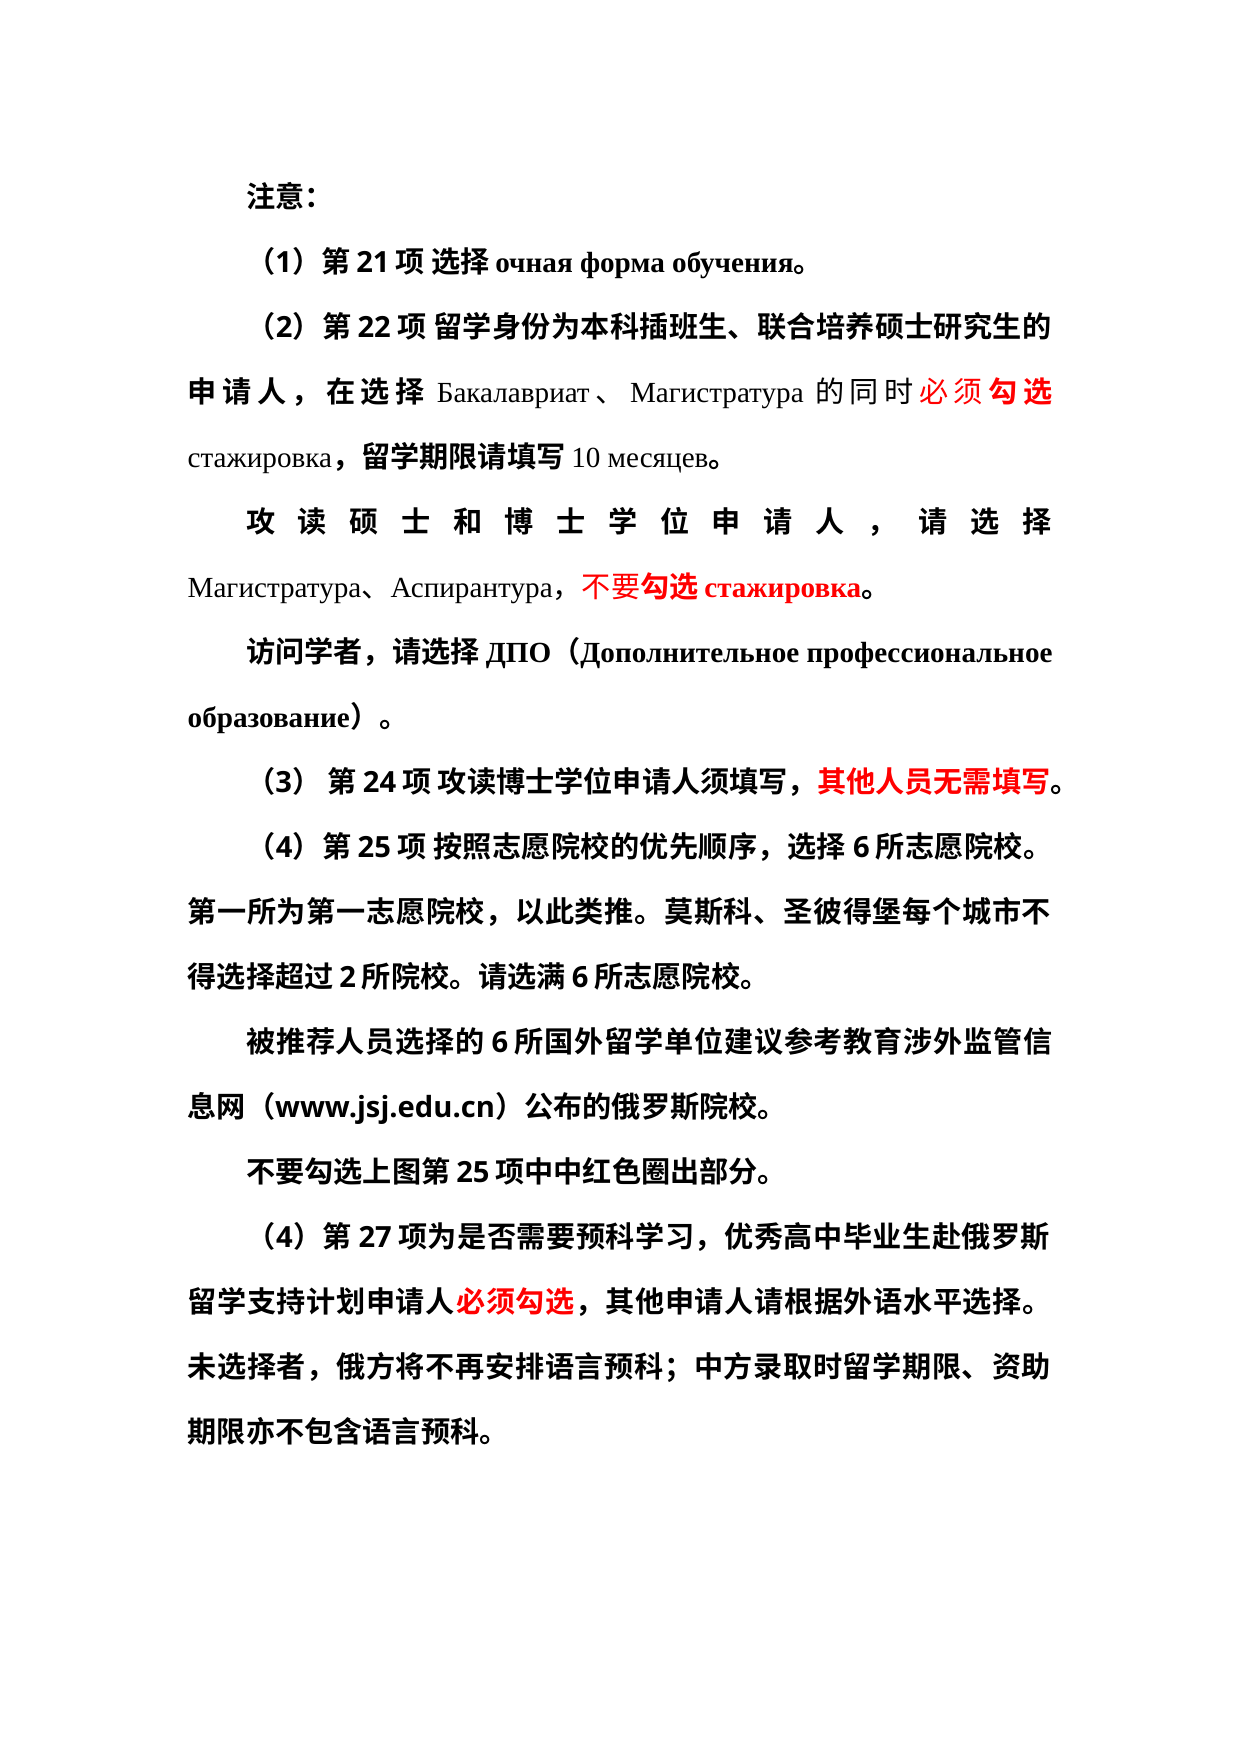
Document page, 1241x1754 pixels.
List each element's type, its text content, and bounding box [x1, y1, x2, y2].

text （4）第27项为是否需要预科学习，优秀高中毕业生赴俄罗斯留学支持计划申请人必须勾选，其他申请人请根据外语水平选择。未选择者，俄方将不再安排语言预科；中方录取时留学期限、资助期限亦不包含语言预科。 [187, 1202, 1053, 1462]
text 被推荐人员选择的6所国外留学单位建议参考教育涉外监管信息网（www.jsj.edu.cn）公布的俄罗斯院校。 [187, 1007, 1053, 1137]
text 不要勾选上图第25项中中红色圈出部分。 [187, 1137, 1053, 1202]
text 注意： [187, 162, 1053, 227]
text 访问学者，请选择ДПО（Дополнительное профессиональное образование）。 [187, 617, 1053, 747]
text （4）第25项 按照志愿院校的优先顺序，选择6所志愿院校。第一所为第一志愿院校，以此类推。莫斯科、圣彼得堡每个城市不得选择超过2所院校。请选满6所志愿院校。 [187, 812, 1053, 1007]
text （3） 第24项 攻读博士学位申请人须填写，其他人员无需填写。 [187, 747, 1053, 812]
text 攻读硕士和博士学位申请人，请选择Магистратура、Аспирантура，不要勾选стажировка。 [187, 487, 1053, 617]
text （1）第21项 选择очная форма обучения。 [187, 227, 1053, 292]
text （2）第22项 留学身份为本科插班生、联合培养硕士研究生的申请人，在选择Бакалавриат、Магистратура的同时必须勾选стажировка，留学期限请填写10 месяцев。 [187, 292, 1053, 487]
